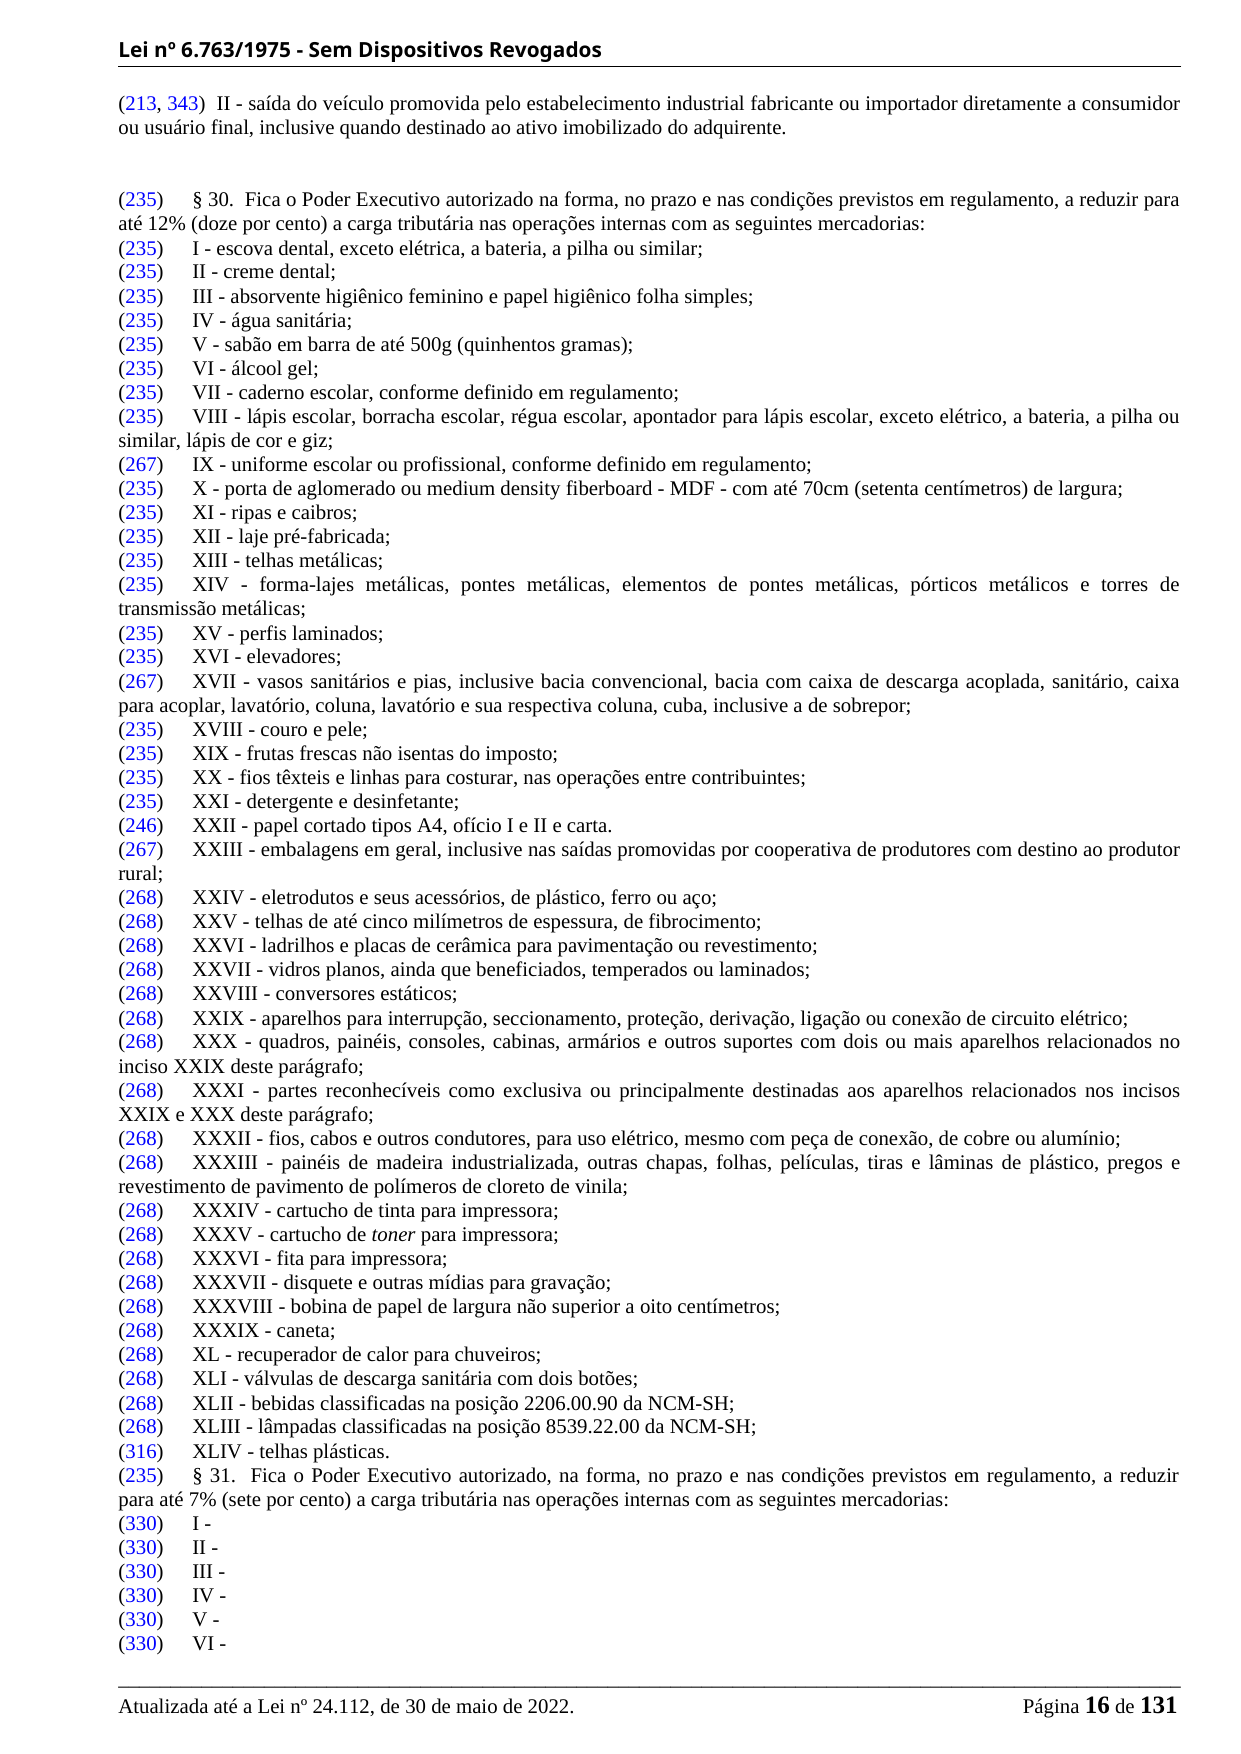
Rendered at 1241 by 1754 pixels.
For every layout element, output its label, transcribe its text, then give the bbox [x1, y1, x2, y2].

text (235) V - sabão em barra de até 500g (quinhentos gramas); [118, 332, 1181, 356]
text (235) I - escova dental, exceto elétrica, a bateria, a pilha ou similar; [118, 235, 1181, 259]
text (235) VI - álcool gel; [118, 356, 1181, 380]
text (235) XIV - forma-lajes metálicas, pontes metálicas, elementos de pontes metálicas, pórticos metálicos e torres de transmissão metálicas; [118, 572, 1181, 620]
text (235) XV - perfis laminados; [118, 620, 1181, 644]
text (235) XVIII - couro e pele; [118, 717, 1181, 741]
text (268) XXXVI - fita para impressora; [118, 1246, 1181, 1270]
text (268) XXXII - fios, cabos e outros condutores, para uso elétrico, mesmo com peça de conexão, de cobre ou alumínio; [118, 1126, 1181, 1150]
text (268) XL - recuperador de calor para chuveiros; [118, 1342, 1181, 1366]
text (268) XXXVII - disquete e outras mídias para gravação; [118, 1270, 1181, 1294]
text (268) XXXIV - cartucho de tinta para impressora; [118, 1198, 1181, 1222]
text (330) VI - [118, 1631, 1181, 1655]
text (235) XII - laje pré-fabricada; [118, 524, 1181, 548]
text (235) XXI - detergente e desinfetante; [118, 789, 1181, 813]
text (235) IV - água sanitária; [118, 308, 1181, 332]
text (267) XXIII - embalagens em geral, inclusive nas saídas promovidas por cooperativa de produtores com destino ao produtor rural; [118, 837, 1181, 885]
text (268) XXXIX - caneta; [118, 1318, 1181, 1342]
text (330) V - [118, 1607, 1181, 1631]
text (268) XLII - bebidas classificadas na posição 2206.00.90 da NCM-SH; [118, 1390, 1181, 1414]
text (330) IV - [118, 1583, 1181, 1607]
text (268) XXX - quadros, painéis, consoles, cabinas, armários e outros suportes com dois ou mais aparelhos relacionados no inciso XXIX deste parágrafo; [118, 1029, 1181, 1078]
text (235) VIII - lápis escolar, borracha escolar, régua escolar, apontador para lápis escolar, exceto elétrico, a bateria, a pilha ou similar, lápis de cor e giz; [118, 404, 1181, 452]
text (268) XLIII - lâmpadas classificadas na posição 8539.22.00 da NCM-SH; [118, 1414, 1181, 1438]
text (235) § 30. Fica o Poder Executivo autorizado na forma, no prazo e nas condições previstos em regulamento, a reduzir para até 12% (doze por cento) a carga tributária nas operações internas com as seguintes mercadorias: [118, 187, 1181, 235]
text (235) XIII - telhas metálicas; [118, 548, 1181, 572]
text (330) III - [118, 1559, 1181, 1583]
text (268) XXIX - aparelhos para interrupção, seccionamento, proteção, derivação, ligação ou conexão de circuito elétrico; [118, 1005, 1181, 1029]
text (235) XVI - elevadores; [118, 644, 1181, 668]
text (246) XXII - papel cortado tipos A4, ofício I e II e carta. [118, 813, 1181, 837]
text (268) XXV - telhas de até cinco milímetros de espessura, de fibrocimento; [118, 909, 1181, 933]
text (235) III - absorvente higiênico feminino e papel higiênico folha simples; [118, 283, 1181, 308]
text (213, 343) II - saída do veículo promovida pelo estabelecimento industrial fabricante ou importador diretamente a consumidor ou usuário final, inclusive quando destinado ao ativo imobilizado do adquirente. [118, 91, 1181, 139]
text (268) XXXV - cartucho de toner para impressora; [118, 1222, 1181, 1246]
text (235) XIX - frutas frescas não isentas do imposto; [118, 741, 1181, 765]
text (268) XXXIII - painéis de madeira industrializada, outras chapas, folhas, películas, tiras e lâminas de plástico, pregos e revestimento de pavimento de polímeros de cloreto de vinila; [118, 1150, 1181, 1198]
text (235) XX - fios têxteis e linhas para costurar, nas operações entre contribuintes; [118, 765, 1181, 789]
text (316) XLIV - telhas plásticas. [118, 1438, 1181, 1463]
text (267) XVII - vasos sanitários e pias, inclusive bacia convencional, bacia com caixa de descarga acoplada, sanitário, caixa para acoplar, lavatório, coluna, lavatório e sua respectiva coluna, cuba, inclusive a de sobrepor; [118, 668, 1181, 717]
text (235) § 31. Fica o Poder Executivo autorizado, na forma, no prazo e nas condições previstos em regulamento, a reduzir para até 7% (sete por cento) a carga tributária nas operações internas com as seguintes mercadorias: [118, 1463, 1181, 1511]
text (268) XXXI - partes reconhecíveis como exclusiva ou principalmente destinadas aos aparelhos relacionados nos incisos XXIX e XXX deste parágrafo; [118, 1078, 1181, 1126]
text (268) XXXVIII - bobina de papel de largura não superior a oito centímetros; [118, 1294, 1181, 1318]
text (267) IX - uniforme escolar ou profissional, conforme definido em regulamento; [118, 452, 1181, 476]
text (235) X - porta de aglomerado ou medium density fiberboard - MDF - com até 70cm (setenta centímetros) de largura; [118, 476, 1181, 500]
text (235) II - creme dental; [118, 259, 1181, 283]
text (330) II - [118, 1535, 1181, 1559]
text (235) XI - ripas e caibros; [118, 500, 1181, 524]
text (268) XXVI - ladrilhos e placas de cerâmica para pavimentação ou revestimento; [118, 933, 1181, 957]
text (268) XXIV - eletrodutos e seus acessórios, de plástico, ferro ou aço; [118, 885, 1181, 909]
text (268) XLI - válvulas de descarga sanitária com dois botões; [118, 1366, 1181, 1390]
text (268) XXVIII - conversores estáticos; [118, 981, 1181, 1005]
text (235) VII - caderno escolar, conforme definido em regulamento; [118, 380, 1181, 404]
text (268) XXVII - vidros planos, ainda que beneficiados, temperados ou laminados; [118, 957, 1181, 981]
text (330) I - [118, 1511, 1181, 1535]
